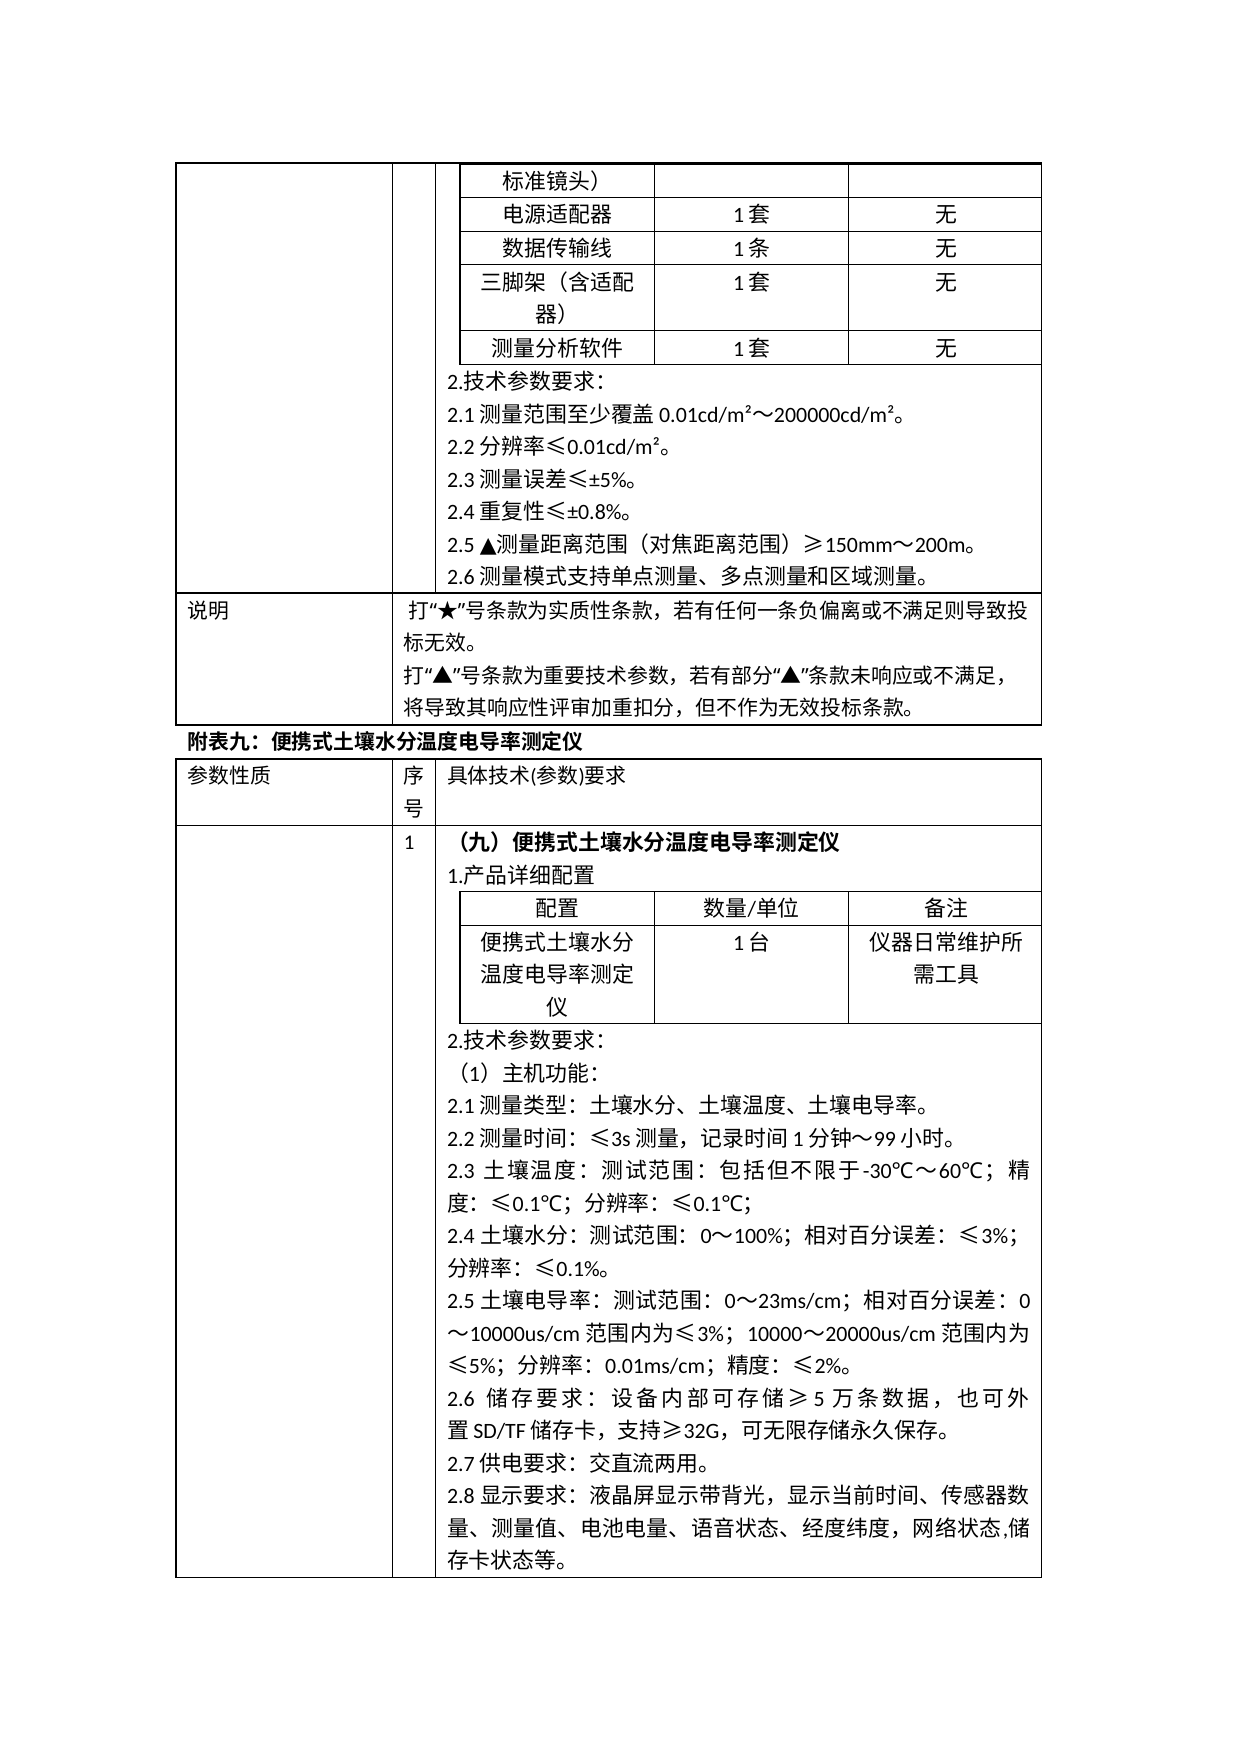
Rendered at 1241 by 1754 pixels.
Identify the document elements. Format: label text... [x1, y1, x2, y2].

table_cell [177, 164, 392, 592]
text 附表九：便携式土壤水分温度电导率测定仪 [187, 725, 1053, 758]
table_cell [436, 164, 1041, 592]
table_cell 1 [393, 826, 435, 1577]
table_cell 1 [393, 164, 435, 592]
table_header 具体技术(参数)要求 [436, 760, 1041, 824]
table_header 序号 [393, 760, 435, 824]
table_cell [177, 826, 392, 1577]
table_cell 打“★”号条款为实质性条款，若有任何一条负偏离或不满足则导致投标无效。 打“▲”号条款为重要技术参数，若有部分“▲”条款未响应或不满足，将导致其响应性评审加重扣分，但不作为无效投标条款。 [393, 594, 1041, 724]
table_header 参数性质 [177, 760, 392, 824]
table_cell 说明 [177, 594, 392, 724]
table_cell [436, 826, 1041, 1577]
